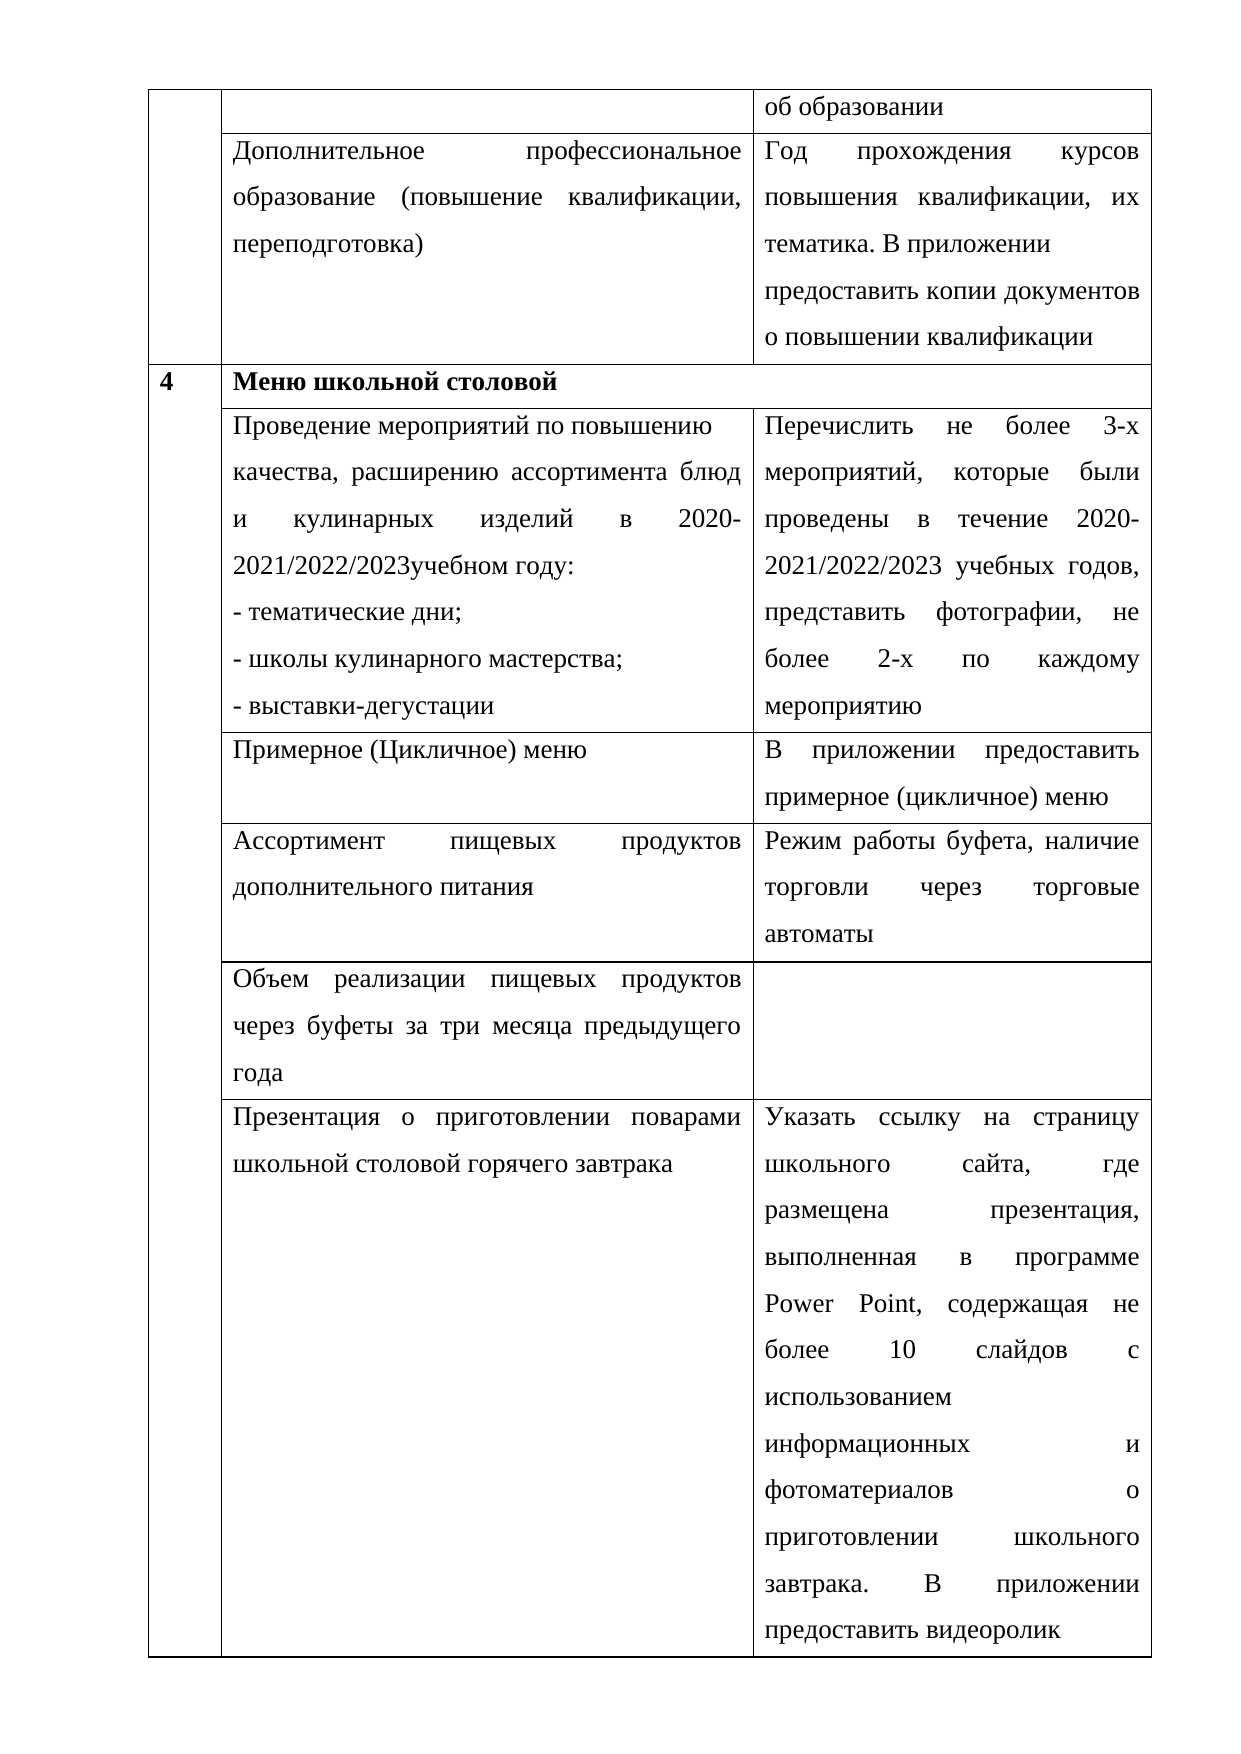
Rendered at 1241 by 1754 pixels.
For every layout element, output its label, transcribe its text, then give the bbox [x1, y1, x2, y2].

table_cell [754, 963, 1151, 1099]
table_cell Меню школьной столовой [222, 365, 1151, 408]
table_cell Презентация о приготовлении поварами школьной столовой горячего завтрака [222, 1100, 753, 1656]
table_cell Перечислить не более 3-х мероприятий, которые были проведены в течение 2020-2021/2022/2023 учебных годов, представить фотографии, не более 2-х по каждому мероприятию [754, 409, 1151, 732]
table_cell Ассортимент пищевых продуктов дополнительного питания [222, 824, 753, 961]
table_cell Примерное (Цикличное) меню [222, 733, 753, 823]
table_cell Проведение мероприятий по повышению качества, расширению ассортимента блюд и кулинарных изделий в 2020-2021/2022/2023учебном году: - тематические дни; - школы кулинарного мастерства; - выставки-дегустации [222, 409, 753, 732]
table_cell Указать ссылку на страницу школьного сайта, где размещена презентация, выполненная в программе Power Point, содержащая не более 10 слайдов с использованием информационных и фотоматериалов о приготовлении школьного завтрака. В приложении предоставить видеоролик [754, 1100, 1151, 1656]
table_cell Год прохождения курсов повышения квалификации, их тематика. В приложении предоставить копии документов о повышении квалификации [754, 134, 1151, 364]
table_cell В приложении предоставить примерное (цикличное) меню [754, 733, 1151, 823]
table_cell Режим работы буфета, наличие торговли через торговые автоматы [754, 824, 1151, 961]
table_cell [222, 90, 753, 133]
table_cell Объем реализации пищевых продуктов через буфеты за три месяца предыдущего года [222, 963, 753, 1099]
table_cell Дополнительное профессиональное образование (повышение квалификации, переподготовка) [222, 134, 753, 364]
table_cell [754, 90, 1151, 133]
table_cell 4 [149, 365, 221, 1656]
